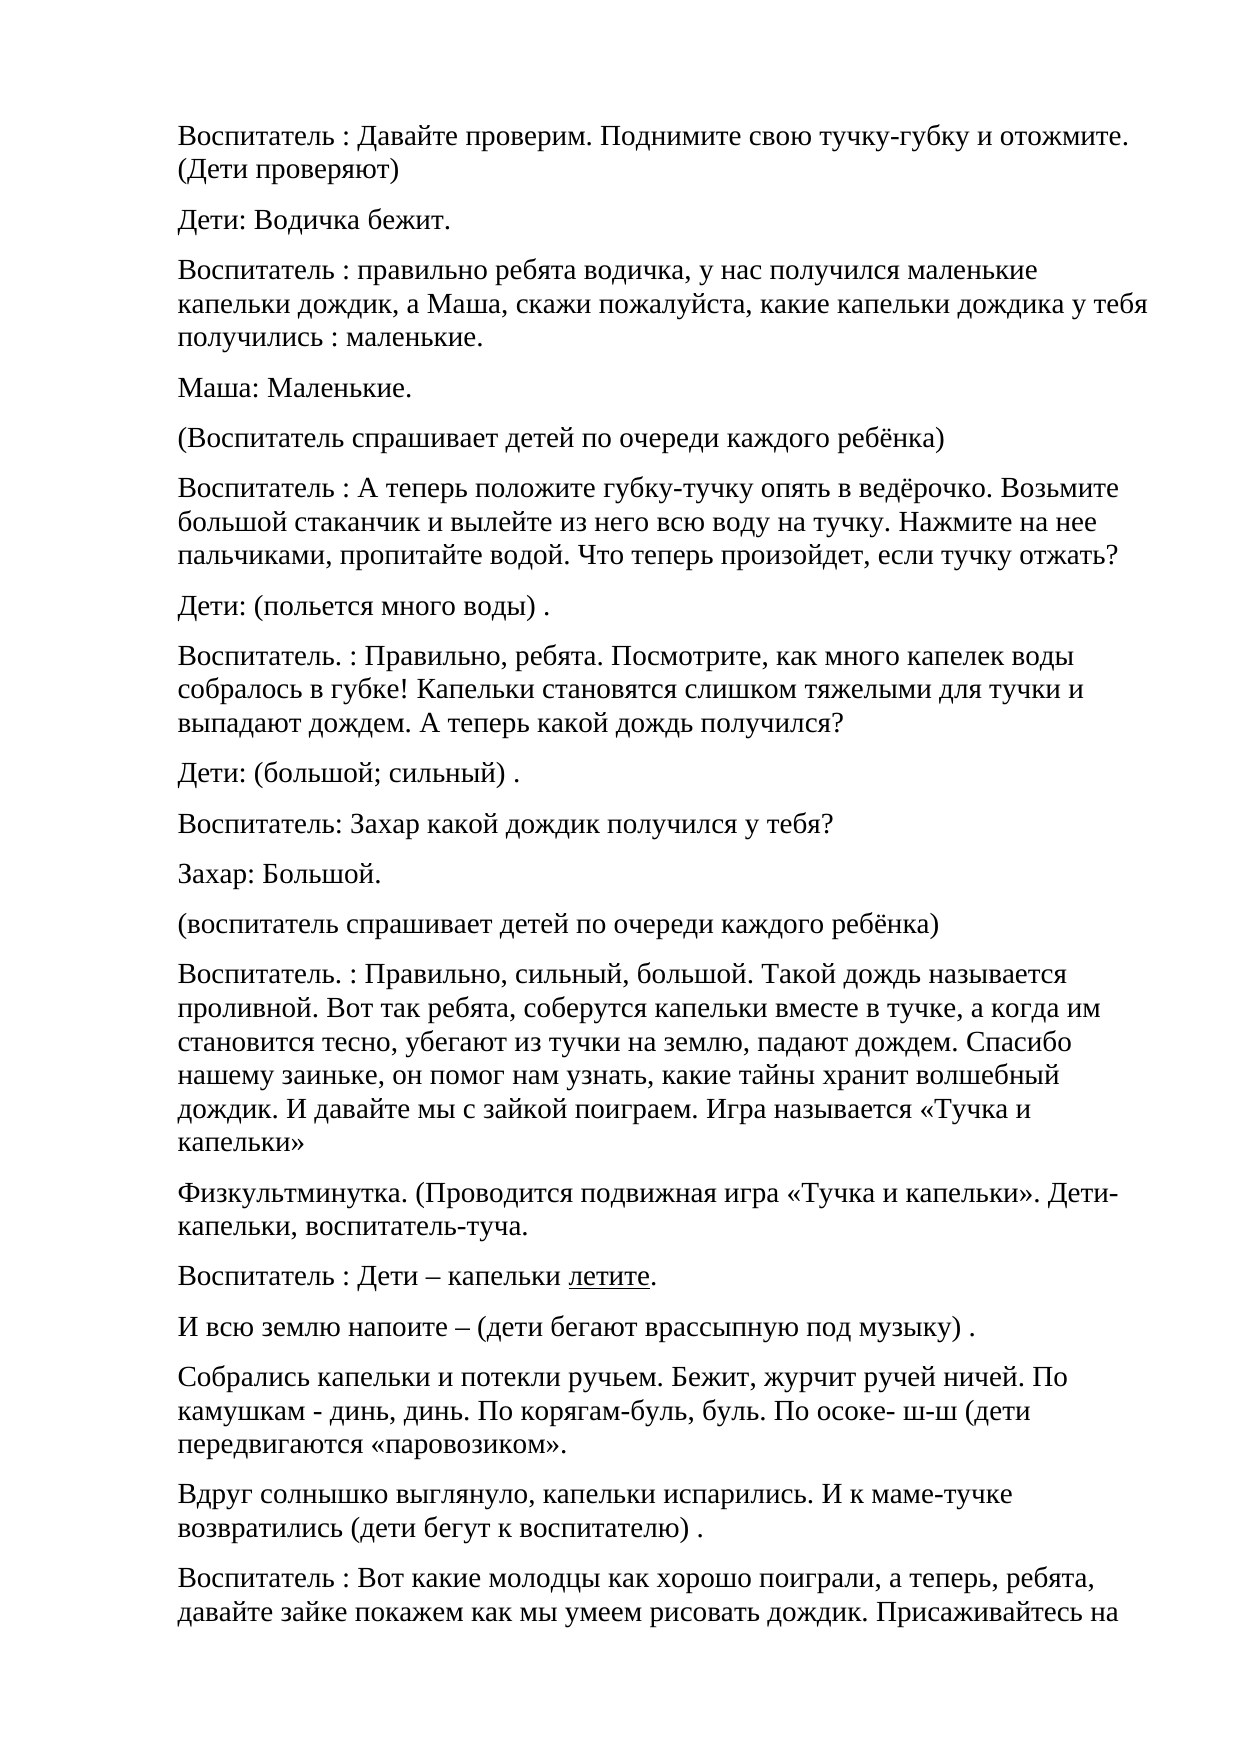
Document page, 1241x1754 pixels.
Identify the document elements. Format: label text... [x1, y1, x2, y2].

text (Воспитатель спрашивает детей по очереди каждого ребёнка) [177, 420, 1152, 453]
text Маша: Маленькие. [177, 370, 1152, 403]
text Воспитатель : правильно ребята водичка, у нас получился маленькие капельки дождик, а Маша, скажи пожалуйста, какие капельки дождика у тебя получились : маленькие. [177, 252, 1152, 353]
text Дети: Водичка бежит. [177, 202, 1152, 236]
text Вдруг солнышко выглянуло, капельки испарились. И к маме-тучке возвратились (дети бегут к воспитателю) . [177, 1477, 1152, 1544]
text Воспитатель. : Правильно, сильный, большой. Такой дождь называется проливной. Вот так ребята, соберутся капельки вместе в тучке, а когда им становится тесно, убегают из тучки на землю, падают дождем. Спасибо нашему заиньке, он помог нам узнать, какие тайны хранит волшебный дождик. И давайте мы с зайкой поиграем. Игра называется «Тучка и капельки» [177, 957, 1152, 1158]
text Воспитатель: Захар какой дождик получился у тебя? [177, 806, 1152, 839]
text Дети: (большой; сильный) . [177, 755, 1152, 789]
text (воспитатель спрашивает детей по очереди каждого ребёнка) [177, 906, 1152, 940]
text Дети: (польется много воды) . [177, 588, 1152, 621]
text Собрались капельки и потекли ручьем. Бежит, журчит ручей ничей. По камушкам - динь, динь. По корягам-буль, буль. По осоке- ш-ш (дети передвигаются «паровозиком». [177, 1359, 1152, 1460]
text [177, 1560, 1152, 1627]
text Воспитатель : А теперь положите губку-тучку опять в ведёрочко. Возьмите большой стаканчик и вылейте из него всю воду на тучку. Нажмите на нее пальчиками, пропитайте водой. Что теперь произойдет, если тучку отжать? [177, 470, 1152, 571]
text Воспитатель : Дети – капельки летите. [177, 1258, 1152, 1292]
text Физкультминутка. (Проводится подвижная игра «Тучка и капельки». Дети-капельки, воспитатель-туча. [177, 1175, 1152, 1242]
text Воспитатель : Давайте проверим. Поднимите свою тучку-губку и отожмите. (Дети проверяют) [177, 118, 1152, 185]
text И всю землю напоите – (дети бегают врассыпную под музыку) . [177, 1309, 1152, 1342]
text Воспитатель. : Правильно, ребята. Посмотрите, как много капелек воды собралось в губке! Капельки становятся слишком тяжелыми для тучки и выпадают дождем. А теперь какой дождь получился? [177, 638, 1152, 739]
text Захар: Большой. [177, 856, 1152, 889]
